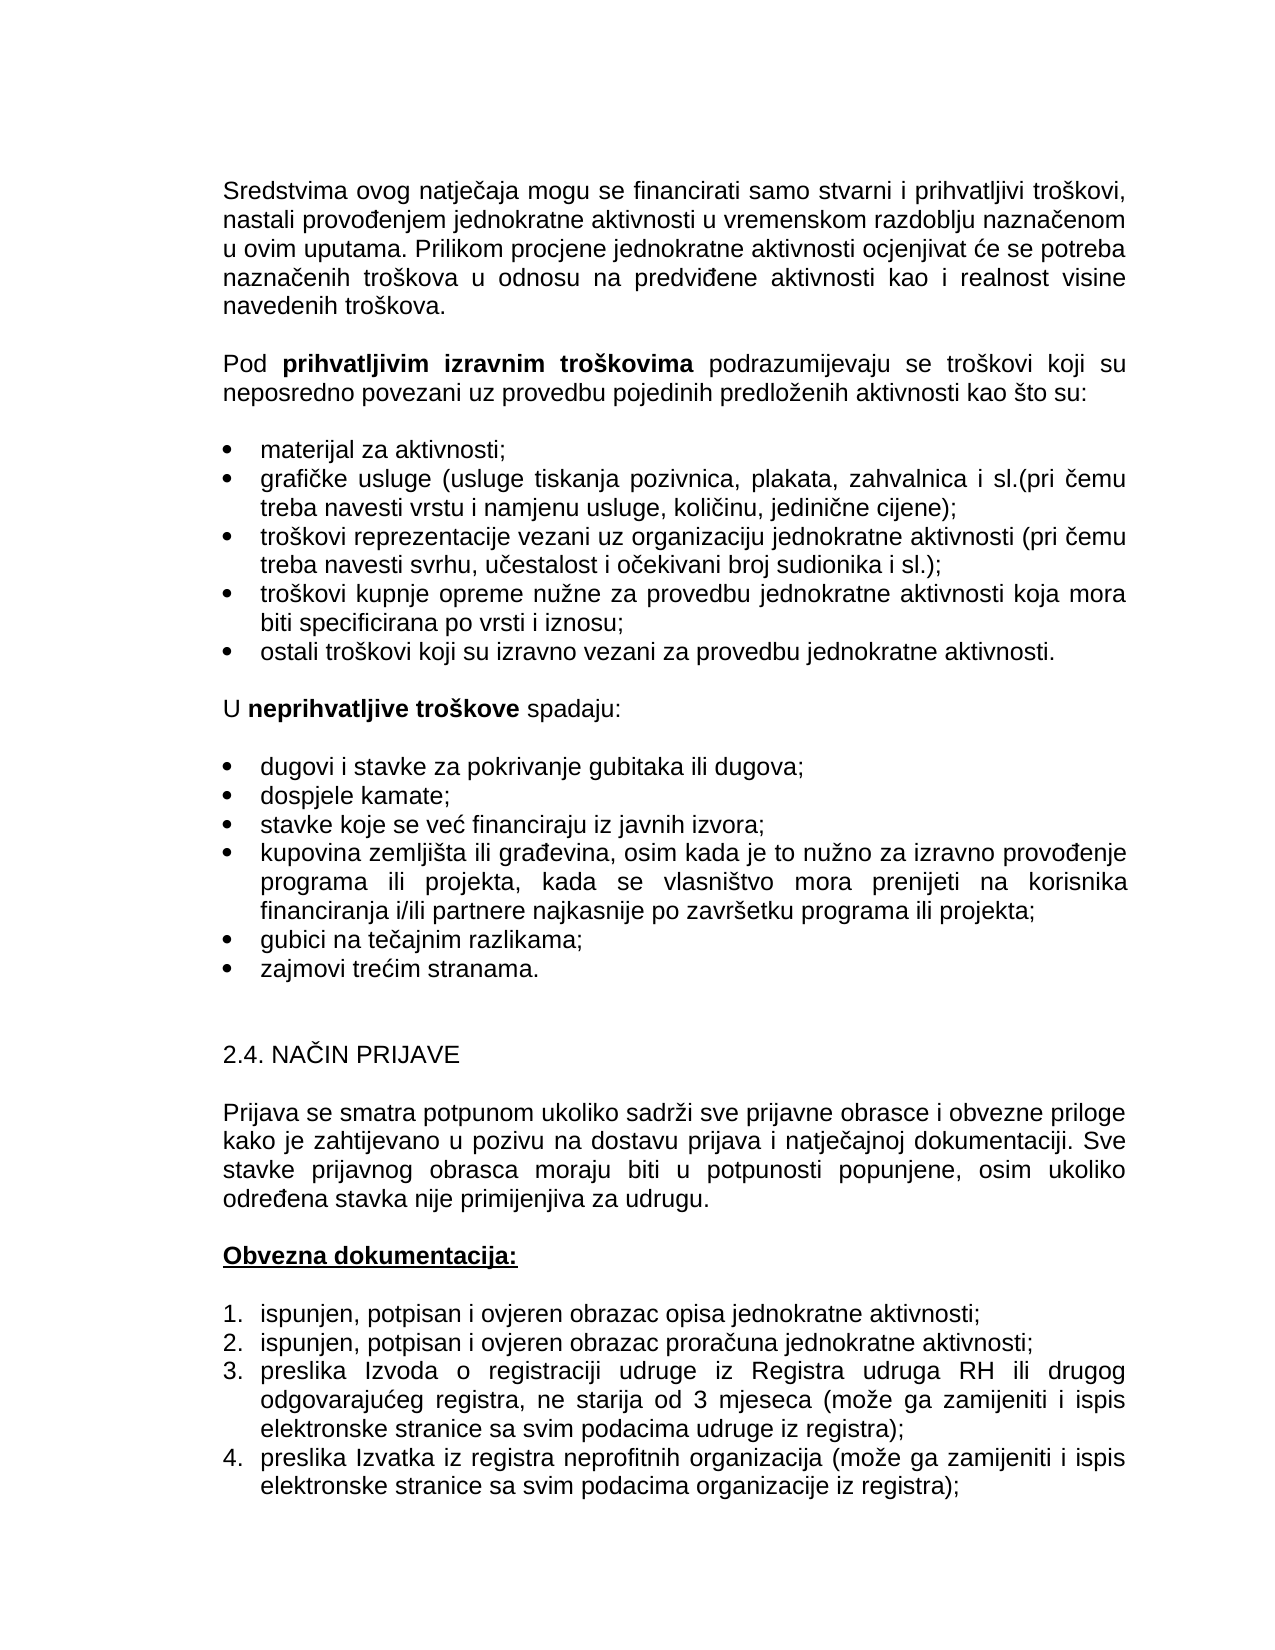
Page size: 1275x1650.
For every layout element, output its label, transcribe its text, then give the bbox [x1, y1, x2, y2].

list ostali troškovi koji su izravno vezani za provedbu jednokratne aktivnosti. [223, 637, 1127, 666]
list ispunjen, potpisan i ovjeren obrazac proračuna jednokratne aktivnosti; [223, 1327, 1127, 1356]
list dospjele kamate; [223, 781, 1127, 809]
list troškovi kupnje opreme nužne za provedbu jednokratne aktivnosti koja mora biti specificirana po vrsti i iznosu; [223, 579, 1127, 637]
list grafičke usluge (usluge tiskanja pozivnica, plakata, zahvalnica i sl.(pri čemu treba navesti vrstu i namjenu usluge, količinu, jedinične cijene); [223, 464, 1127, 522]
list stavke koje se već financiraju iz javnih izvora; [223, 809, 1127, 838]
text Pod prihvatljivim izravnim troškovima podrazumijevaju se troškovi koji su neposredno povezani uz provedbu pojedinih predloženih aktivnosti kao što su: [223, 349, 1127, 406]
list troškovi reprezentacije vezani uz organizaciju jednokratne aktivnosti (pri čemu treba navesti svrhu, učestalost i očekivani broj sudionika i sl.); [223, 522, 1127, 579]
list dugovi i stavke za pokrivanje gubitaka ili dugova; [223, 752, 1127, 781]
list kupovina zemljišta ili građevina, osim kada je to nužno za izravno provođenje programa ili projekta, kada se vlasništvo mora prenijeti na korisnika financiranja i/ili partnere najkasnije po završetku programa ili projekta; [223, 838, 1127, 925]
text Prijava se smatra potpunom ukoliko sadrži sve prijavne obrasce i obvezne priloge kako je zahtijevano u pozivu na dostavu prijava i natječajnoj dokumentaciji. Sve stavke prijavnog obrasca moraju biti u potpunosti popunjene, osim ukoliko određena stavka nije primijenjiva za udrugu. [223, 1097, 1127, 1212]
list zajmovi trećim stranama. [223, 954, 1127, 982]
text Sredstvima ovog natječaja mogu se financirati samo stvarni i prihvatljivi troškovi, nastali provođenjem jednokratne aktivnosti u vremenskom razdoblju naznačenom u ovim uputama. Prilikom procjene jednokratne aktivnosti ocjenjivat će se potreba naznačenih troškova u odnosu na predviđene aktivnosti kao i realnost visine navedenih troškova. [223, 176, 1127, 320]
text Obvezna dokumentacija: [223, 1241, 1127, 1270]
list preslika Izvoda o registraciji udruge iz Registra udruga RH ili drugog odgovarajućeg registra, ne starija od 3 mjeseca (može ga zamijeniti i ispis elektronske stranice sa svim podacima udruge iz registra); [223, 1356, 1127, 1442]
text 2.4. NAČIN PRIJAVE [223, 1040, 1127, 1069]
text U neprihvatljive troškove spadaju: [223, 694, 1127, 723]
list ispunjen, potpisan i ovjeren obrazac opisa jednokratne aktivnosti; [223, 1299, 1127, 1327]
list preslika Izvatka iz registra neprofitnih organizacija (može ga zamijeniti i ispis elektronske stranice sa svim podacima organizacije iz registra); [223, 1442, 1127, 1500]
list materijal za aktivnosti; [223, 435, 1127, 464]
list gubici na tečajnim razlikama; [223, 925, 1127, 954]
